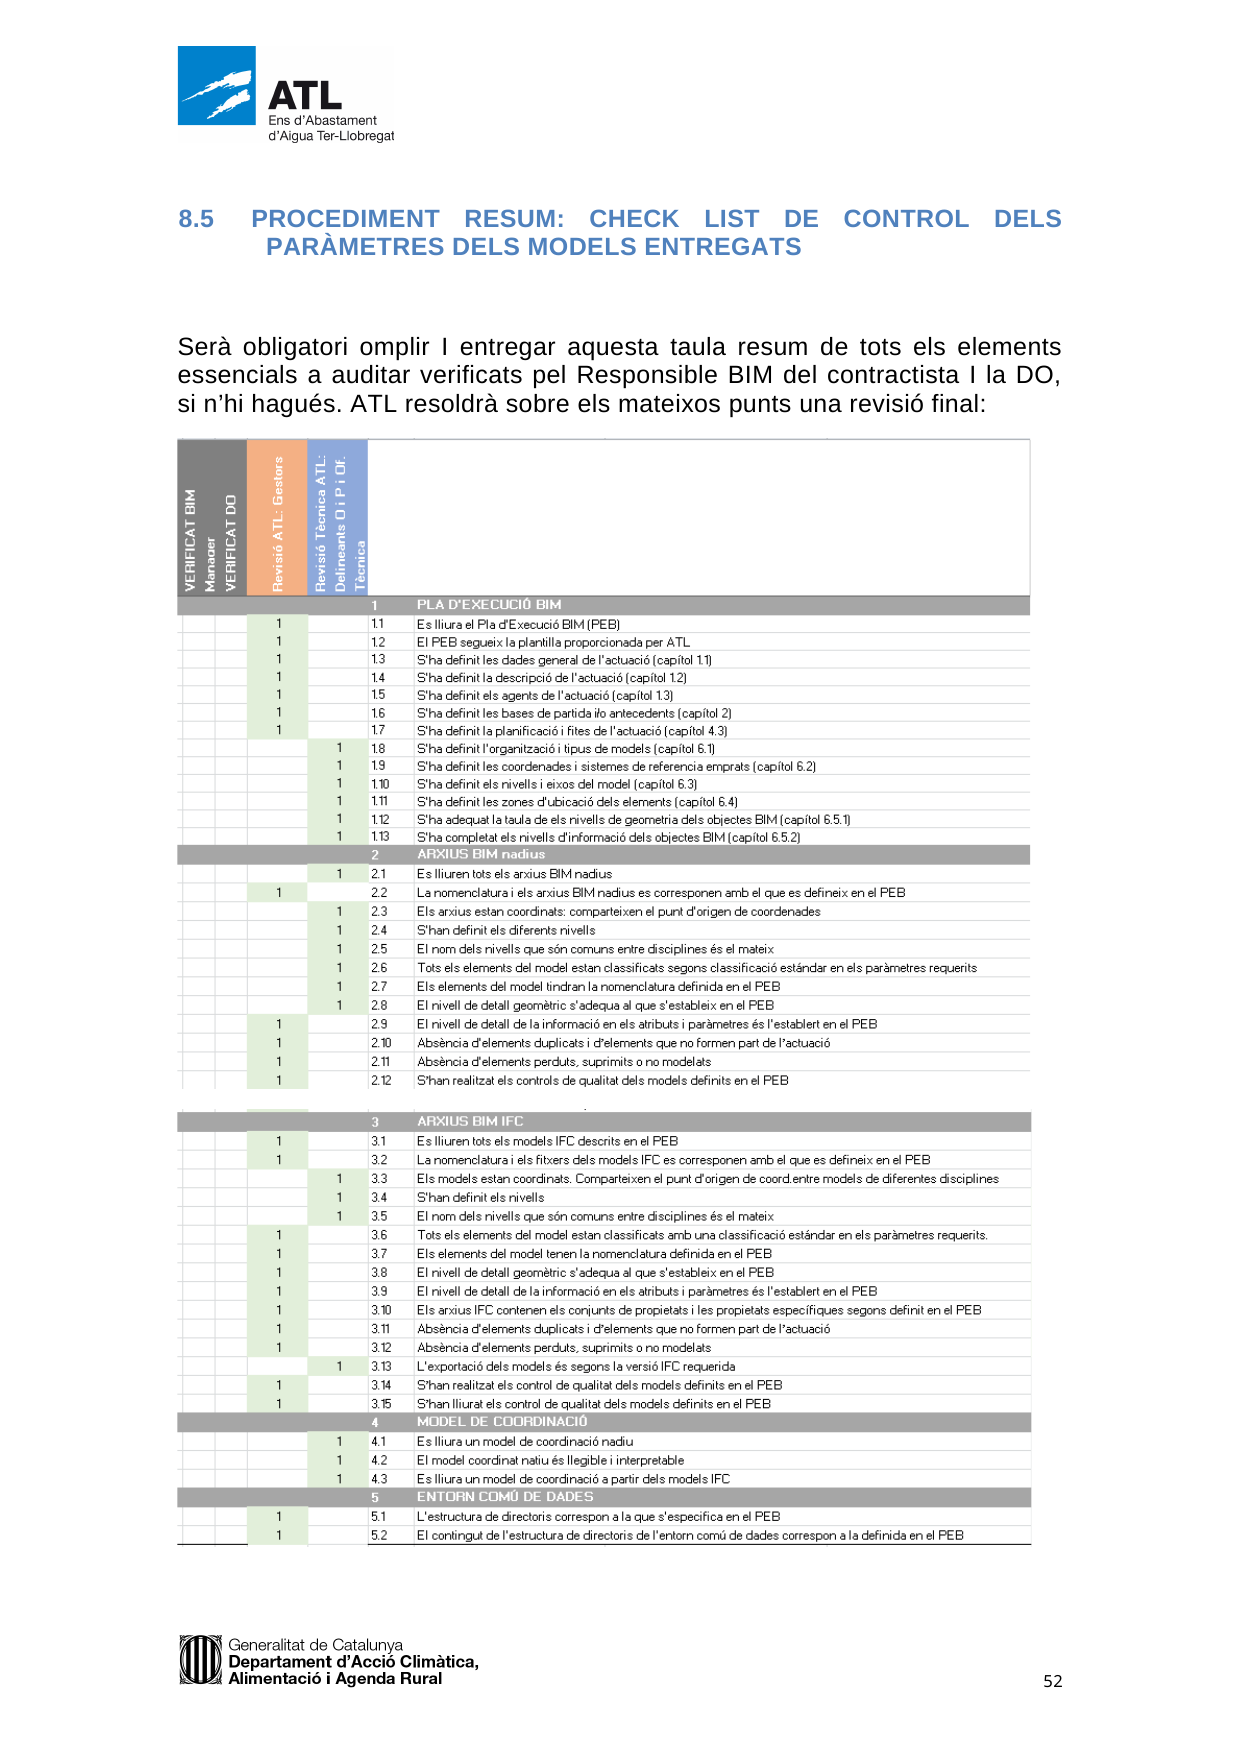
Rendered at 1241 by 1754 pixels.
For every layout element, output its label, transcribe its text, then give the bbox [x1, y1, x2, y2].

picture [177, 1634, 481, 1688]
text Serà obligatori omplir I entregar aquesta taula resum de tots els elements essencials a auditar verificats pel Responsible BIM del contractista I la DO, si n’hi hagués. ATL resoldrà sobre els mateixos punts una revisió final: [177, 331, 1063, 418]
picture [177, 46, 394, 143]
list PROCEDIMENT RESUM: CHECK LIST DE CONTROL DELS PARÀMETRES DELS MODELS ENTREGATS [178, 203, 1063, 261]
